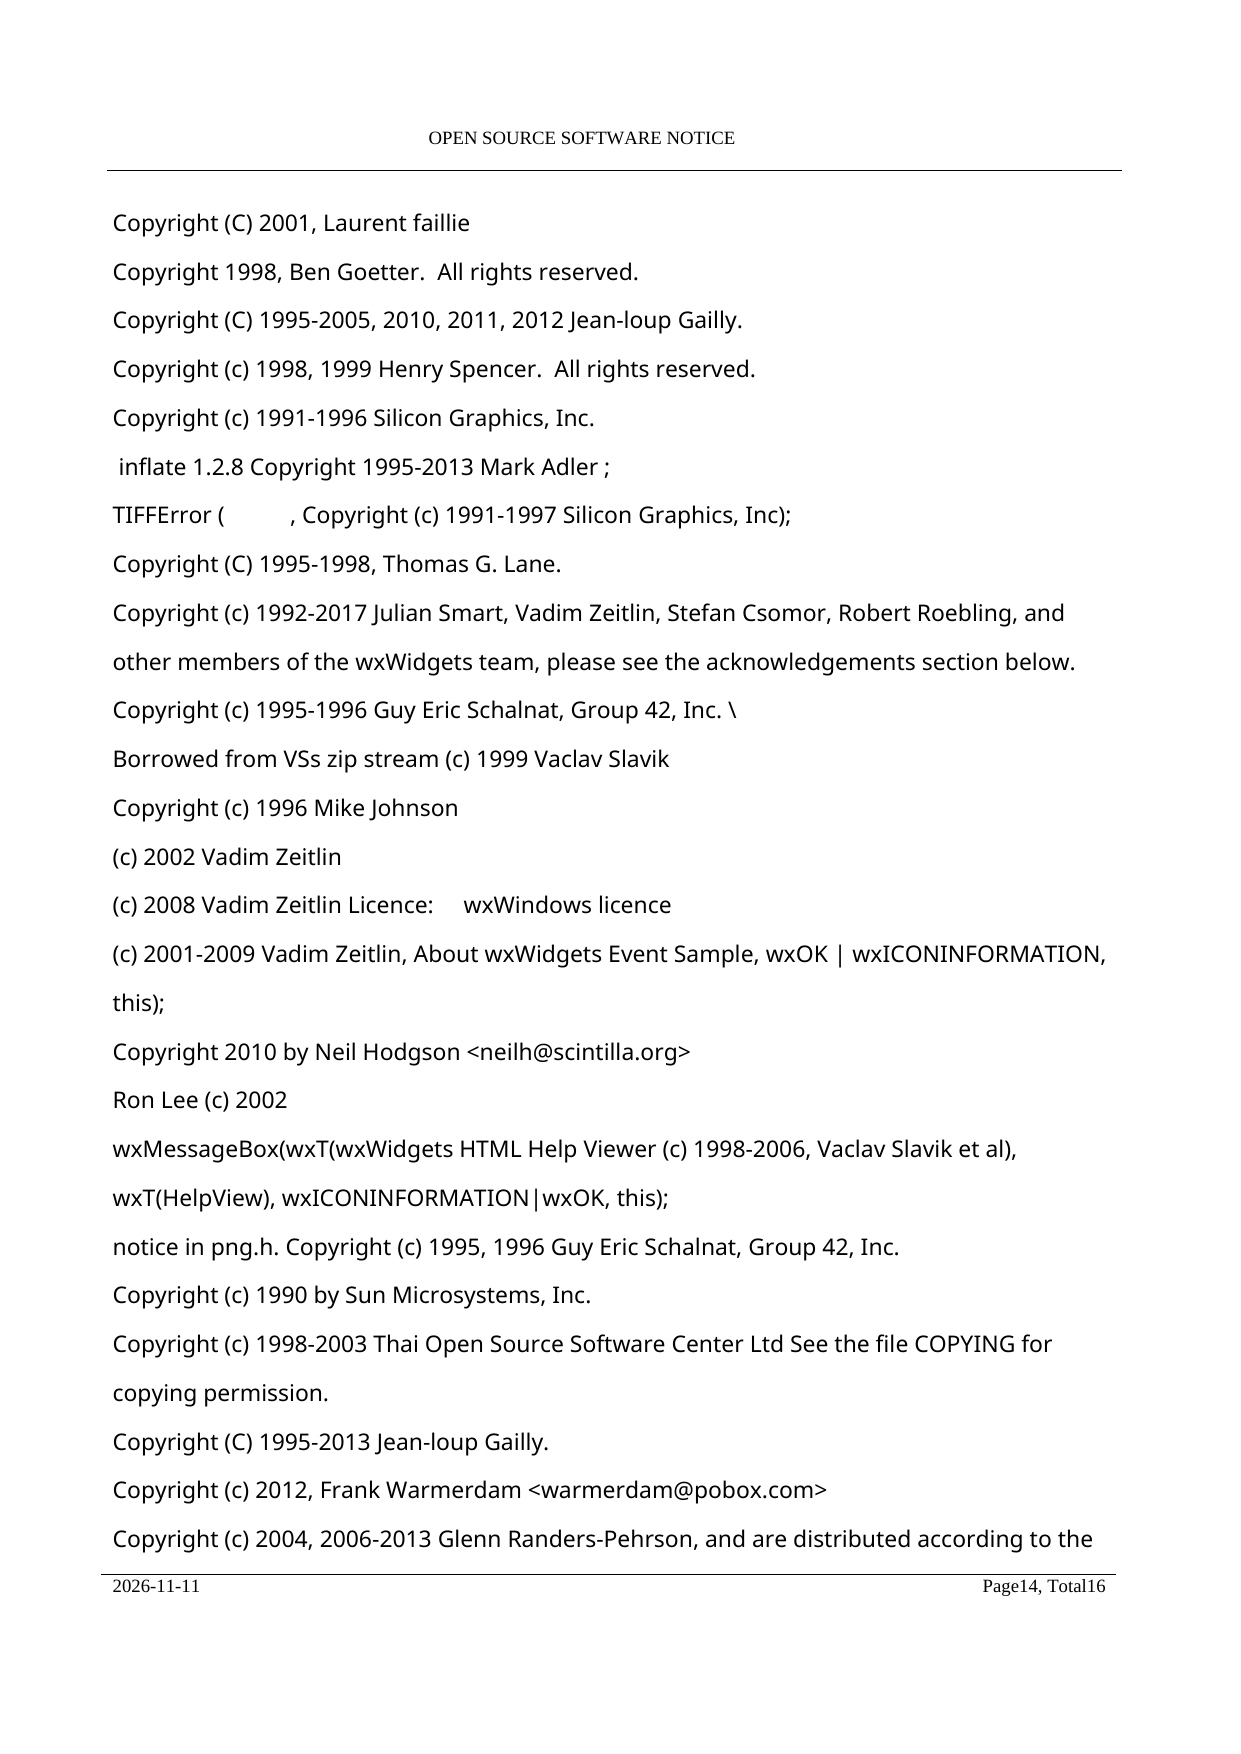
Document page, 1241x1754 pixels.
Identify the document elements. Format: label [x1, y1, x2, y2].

text [112, 206, 1128, 1555]
